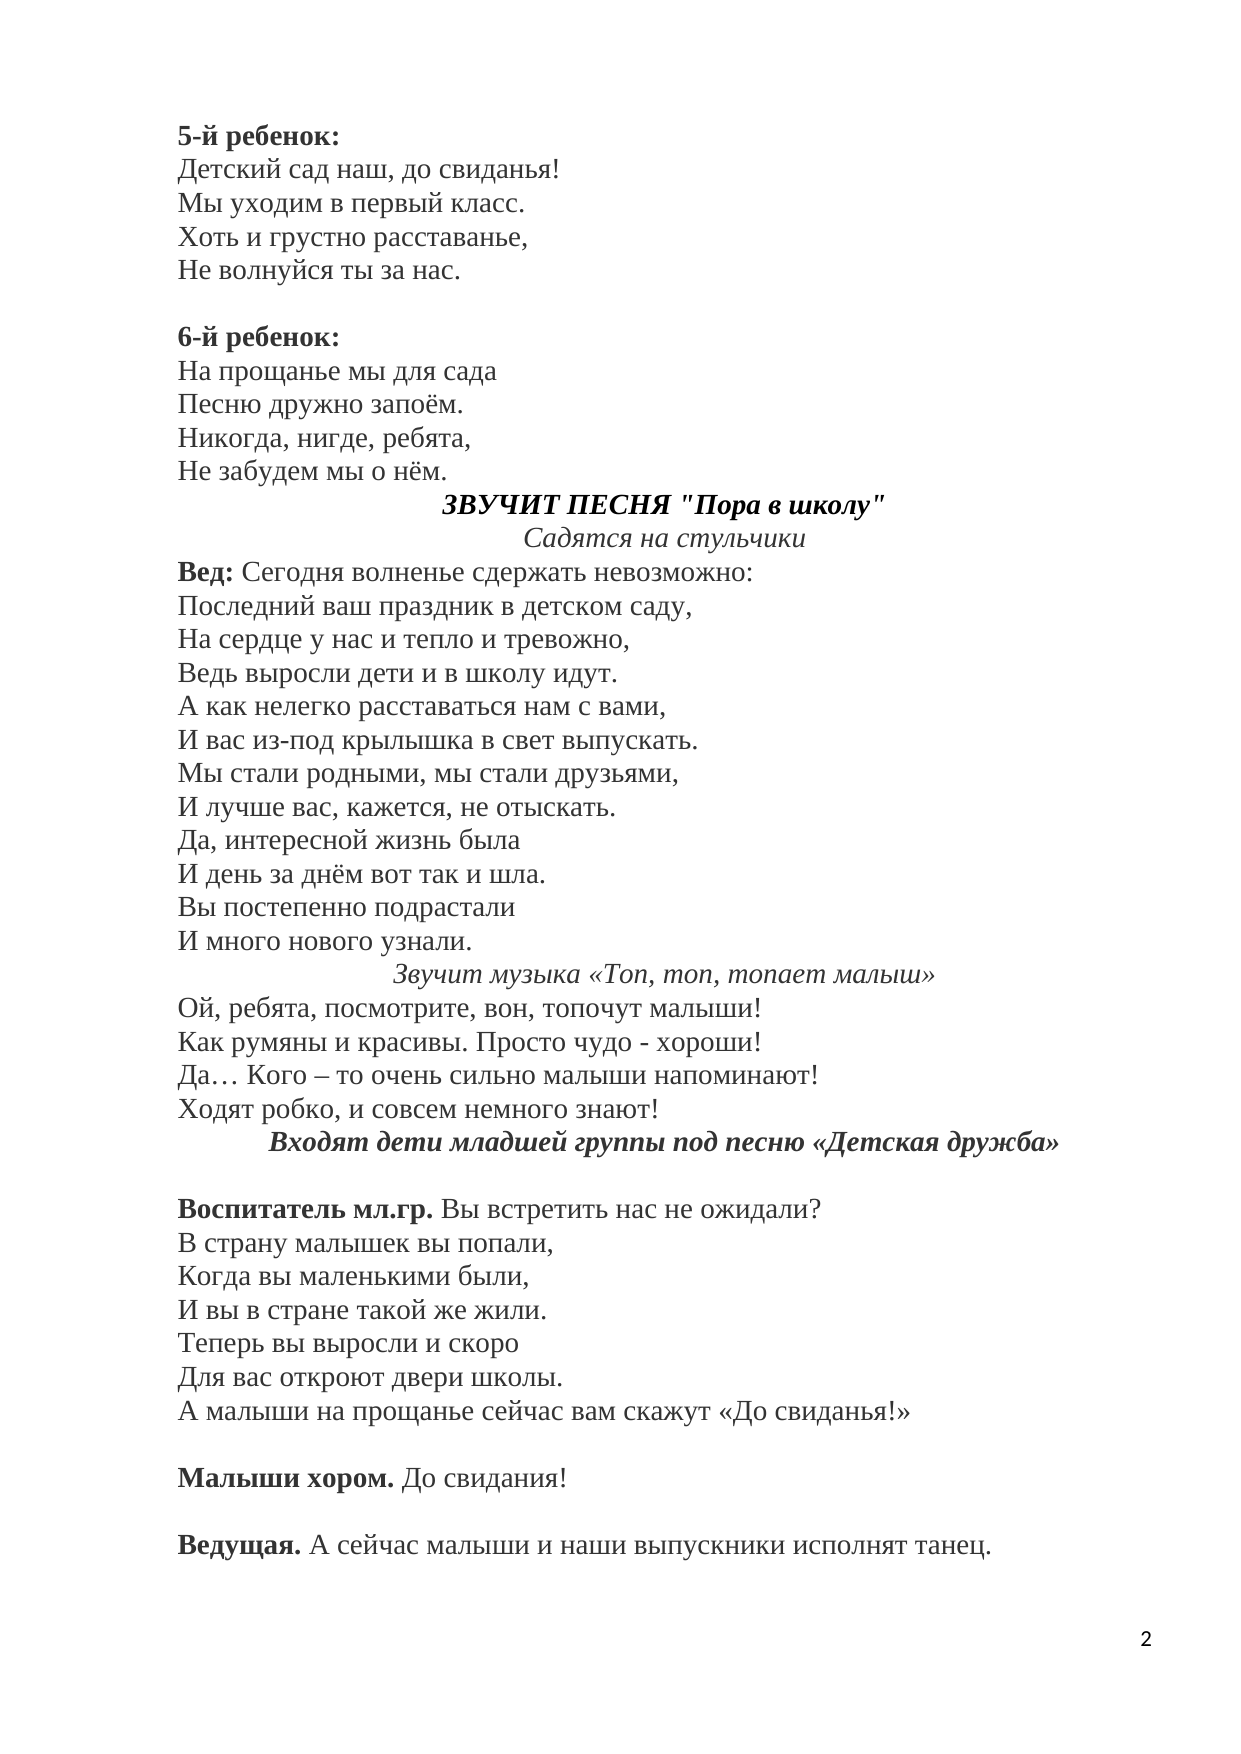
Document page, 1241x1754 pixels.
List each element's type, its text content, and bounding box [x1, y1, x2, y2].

text Вы постепенно подрастали [177, 889, 1152, 923]
text 6-й ребенок: [177, 319, 1152, 353]
text Никогда, нигде, ребята, [177, 420, 1152, 453]
text А малыши на прощанье сейчас вам скажут «До свиданья!» [177, 1393, 1152, 1426]
text И вас из-под крылышка в свет выпускать. [177, 722, 1152, 755]
text Ведущая. А сейчас малыши и наши выпускники исполнят танец. [177, 1527, 1152, 1560]
text Как румяны и красивы. Просто чудо - хороши! [177, 1024, 1152, 1057]
text Теперь вы выросли и скоро [177, 1326, 1152, 1359]
text Ходят робко, и совсем немного знают! [177, 1091, 1152, 1124]
text На прощанье мы для сада [177, 353, 1152, 386]
text Не волнуйся ты за нас. [177, 252, 1152, 286]
text Вед: Сегодня волненье сдержать невозможно: [177, 554, 1152, 588]
text И вы в стране такой же жили. [177, 1292, 1152, 1326]
text Детский сад наш, до свиданья! [177, 152, 1152, 185]
text Песню дружно запоём. [177, 386, 1152, 420]
text Последний ваш праздник в детском саду, [177, 588, 1152, 621]
text Воспитатель мл.гр. Вы встретить нас не ожидали? [177, 1191, 1152, 1225]
text Для вас откроют двери школы. [177, 1359, 1152, 1393]
text И день за днём вот так и шла. [177, 856, 1152, 889]
text Ведь выросли дети и в школу идут. [177, 655, 1152, 688]
text 5-й ребенок: [177, 118, 1152, 152]
text Входят дети младшей группы под песню «Детская дружба» [177, 1124, 1152, 1158]
text Когда вы маленькими были, [177, 1258, 1152, 1292]
text Хоть и грустно расставанье, [177, 219, 1152, 252]
text Мы стали родными, мы стали друзьями, [177, 755, 1152, 789]
text Садятся на стульчики [177, 521, 1152, 554]
text Малыши хором. До свидания! [177, 1460, 1152, 1493]
text В страну малышек вы попали, [177, 1225, 1152, 1258]
text На сердце у нас и тепло и тревожно, [177, 621, 1152, 655]
text И много нового узнали. [177, 923, 1152, 957]
text ЗВУЧИТ ПЕСНЯ "Пора в школу" [177, 487, 1152, 521]
text А как нелегко расставаться нам с вами, [177, 688, 1152, 722]
text Звучит музыка «Топ, топ, топает малыш» [177, 957, 1152, 990]
text Мы уходим в первый класс. [177, 185, 1152, 219]
text Ой, ребята, посмотрите, вон, топочут малыши! [177, 990, 1152, 1024]
text Да… Кого – то очень сильно малыши напоминают! [177, 1057, 1152, 1091]
text Не забудем мы о нём. [177, 453, 1152, 487]
text И лучше вас, кажется, не отыскать. [177, 789, 1152, 822]
text Да, интересной жизнь была [177, 822, 1152, 856]
